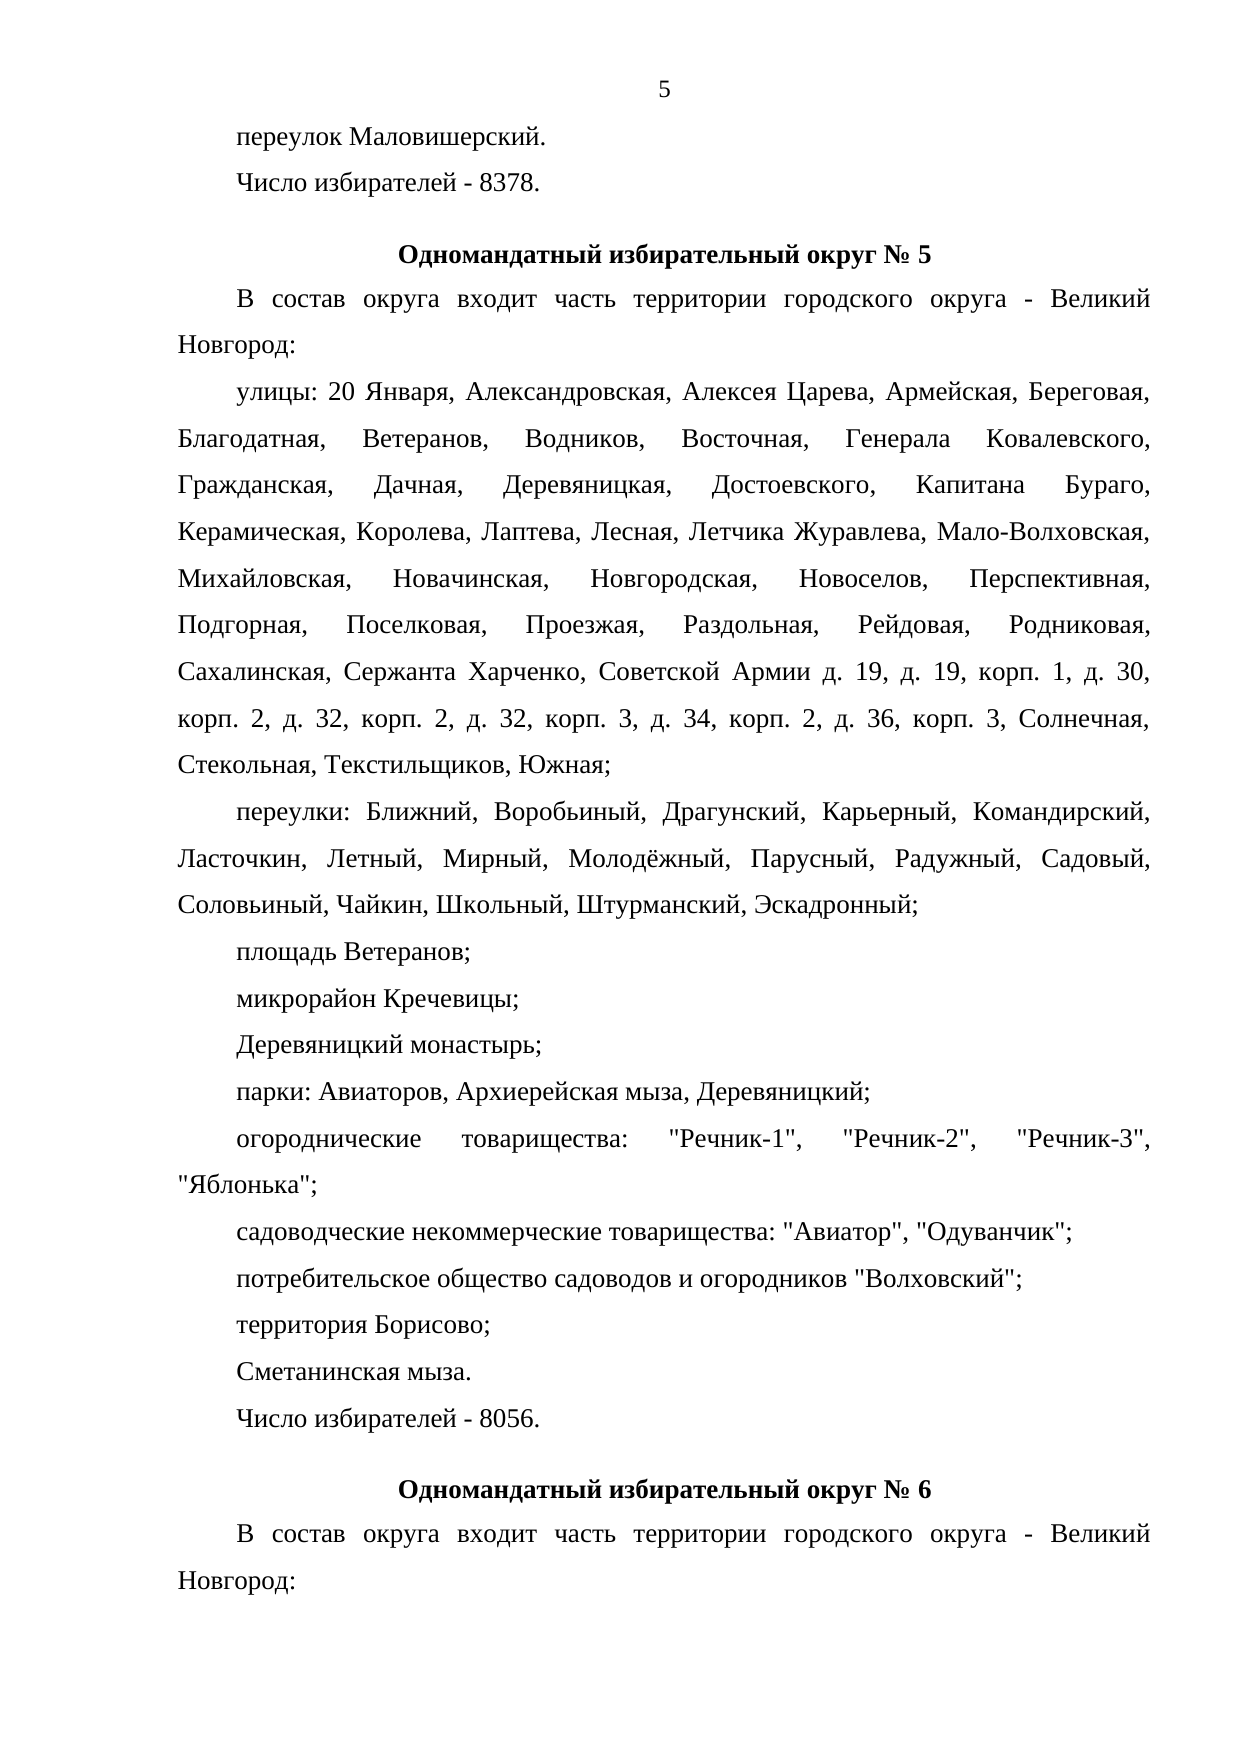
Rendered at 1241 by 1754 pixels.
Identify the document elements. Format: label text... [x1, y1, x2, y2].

text микрорайон Кречевицы; [177, 982, 1152, 1013]
text переулок Маловишерский. [177, 120, 1152, 151]
text площадь Ветеранов; [177, 935, 1152, 966]
text Число избирателей - 8378. [177, 166, 1152, 198]
text Сметанинская мыза. [177, 1355, 1152, 1386]
text парки: Авиаторов, Архиерейская мыза, Деревяницкий; [177, 1075, 1152, 1106]
subtitle Одномандатный избирательный округ № 5 [177, 238, 1152, 269]
text огороднические товарищества: "Речник-1", "Речник-2", "Речник-3", "Яблонька"; [177, 1122, 1152, 1199]
text В состав округа входит часть территории городского округа - Великий Новгород: [177, 282, 1152, 359]
text садоводческие некоммерческие товарищества: "Авиатор", "Одуванчик"; [177, 1215, 1152, 1246]
text улицы: 20 Января, Александровская, Алексея Царева, Армейская, Береговая, Благодатная, Ветеранов, Водников, Восточная, Генерала Ковалевского, Гражданская, Дачная, Деревяницкая, Достоевского, Капитана Бураго, Керамическая, Королева, Лаптева, Лесная, Летчика Журавлева, Мало-Волховская, Михайловская, Новачинская, Новгородская, Новоселов, Перспективная, Подгорная, Поселковая, Проезжая, Раздольная, Рейдовая, Родниковая, Сахалинская, Сержанта Харченко, Советской Армии д. 19, д. 19, корп. 1, д. 30, корп. 2, д. 32, корп. 2, д. 32, корп. 3, д. 34, корп. 2, д. 36, корп. 3, Солнечная, Стекольная, Текстильщиков, Южная; [177, 375, 1152, 779]
subtitle Одномандатный избирательный округ № 6 [177, 1473, 1152, 1504]
text В состав округа входит часть территории городского округа - Великий Новгород: [177, 1517, 1152, 1595]
text Деревяницкий монастырь; [177, 1028, 1152, 1059]
text переулки: Ближний, Воробьиный, Драгунский, Карьерный, Командирский, Ласточкин, Летный, Мирный, Молодёжный, Парусный, Радужный, Садовый, Соловьиный, Чайкин, Школьный, Штурманский, Эскадронный; [177, 795, 1152, 919]
text Число избирателей - 8056. [177, 1402, 1152, 1433]
text территория Борисово; [177, 1308, 1152, 1339]
text потребительское общество садоводов и огородников "Волховский"; [177, 1262, 1152, 1293]
